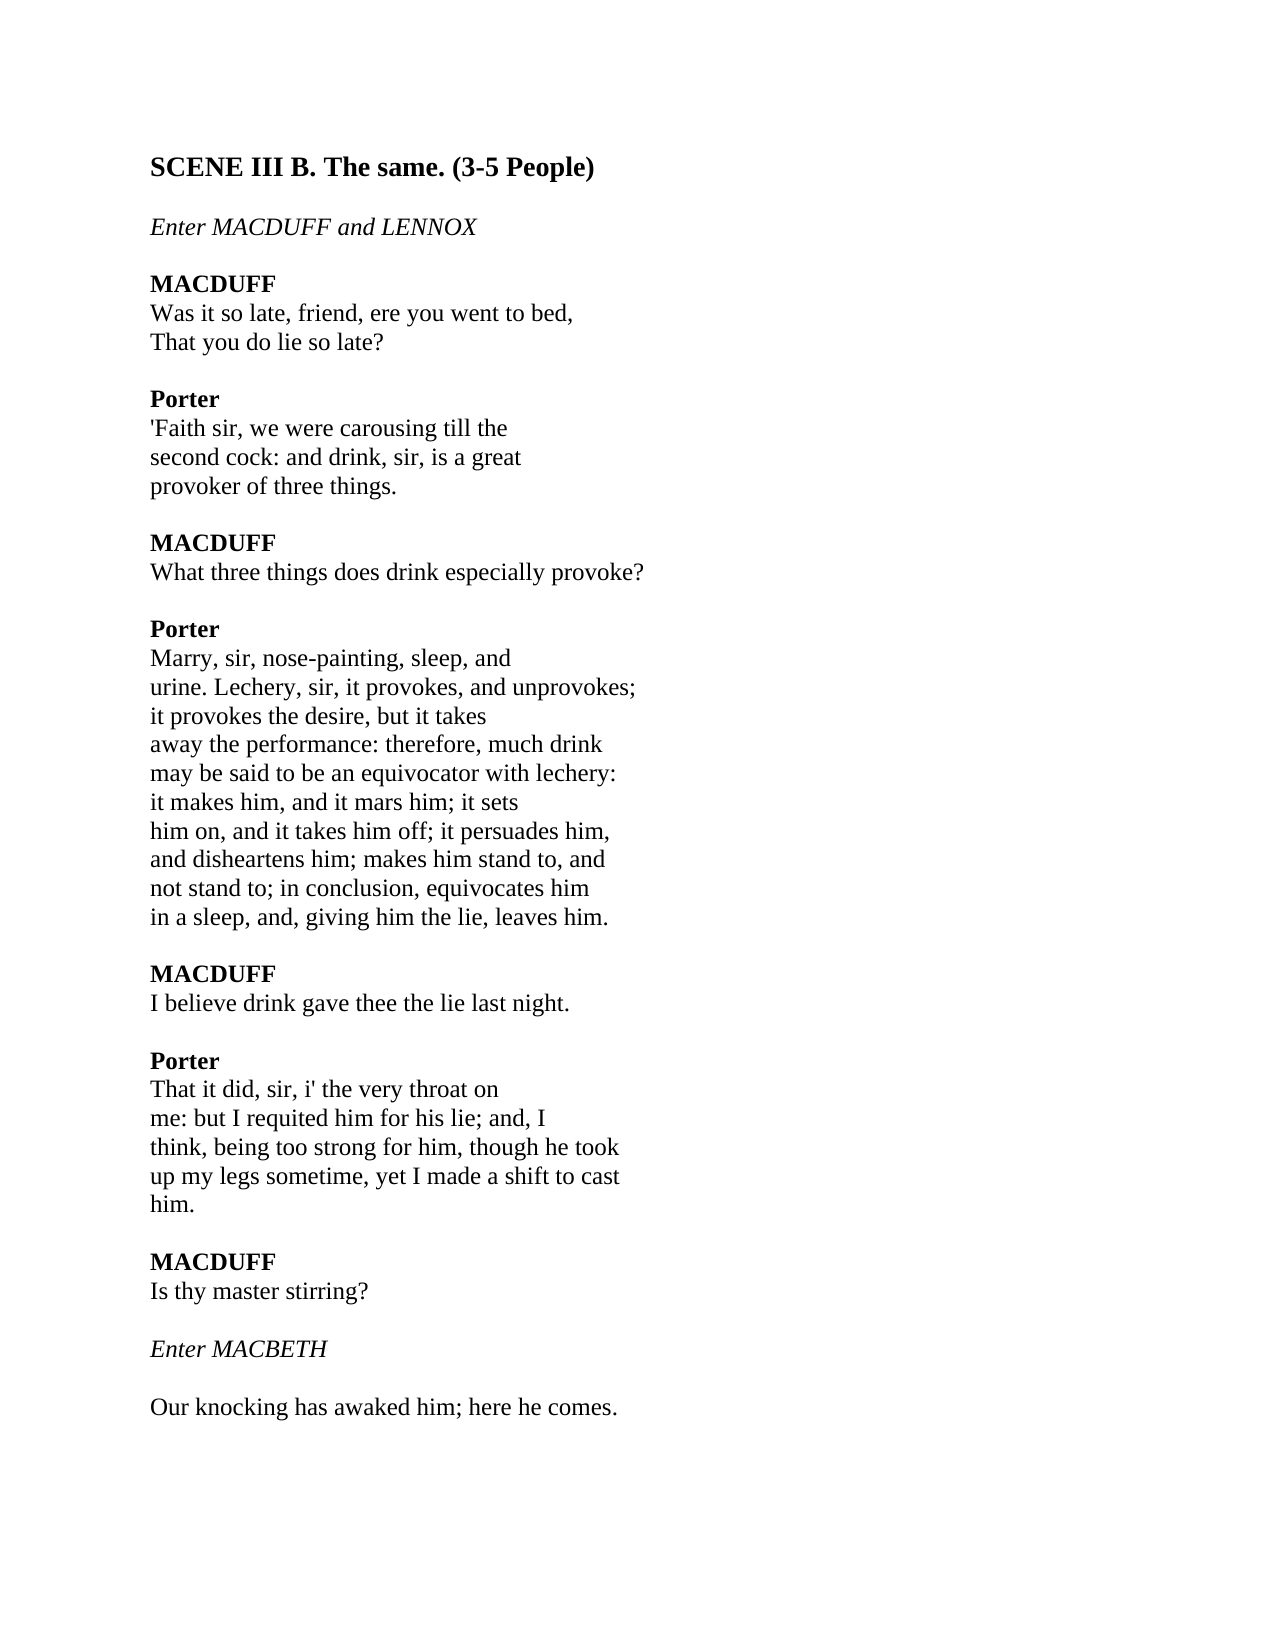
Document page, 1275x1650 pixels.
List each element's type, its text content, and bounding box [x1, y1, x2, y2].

text What three things does drink especially provoke? [150, 557, 1125, 586]
text Is thy master stirring? [150, 1276, 1125, 1304]
text Porter [150, 1046, 1125, 1074]
text MACDUFF [150, 269, 1125, 298]
text Porter [150, 384, 1125, 413]
text MACDUFF [150, 1247, 1125, 1276]
text Enter MACDUFF and LENNOX [150, 212, 1125, 240]
text MACDUFF [150, 528, 1125, 557]
text I believe drink gave thee the lie last night. [150, 988, 1125, 1017]
text MACDUFF [150, 959, 1125, 988]
text SCENE III B. The same. (3-5 People) [150, 150, 1125, 182]
text Enter MACBETH [150, 1334, 1125, 1362]
text Was it so late, friend, ere you went to bed, That you do lie so late? [150, 298, 1125, 356]
text That it did, sir, i' the very throat on me: but I requited him for his lie; and, I think, being too strong for him, though he took up my legs sometime, yet I made a shift to cast him. [150, 1074, 1125, 1218]
text Marry, sir, nose-painting, sleep, and urine. Lechery, sir, it provokes, and unprovokes; it provokes the desire, but it takes away the performance: therefore, much drink may be said to be an equivocator with lechery: it makes him, and it mars him; it sets him on, and it takes him off; it persuades him, and disheartens him; makes him stand to, and not stand to; in conclusion, equivocates him in a sleep, and, giving him the lie, leaves him. [150, 643, 1125, 931]
text Porter [150, 614, 1125, 643]
text 'Faith sir, we were carousing till the second cock: and drink, sir, is a great provoker of three things. [150, 413, 1125, 499]
text Our knocking has awaked him; here he comes. [150, 1392, 1125, 1420]
